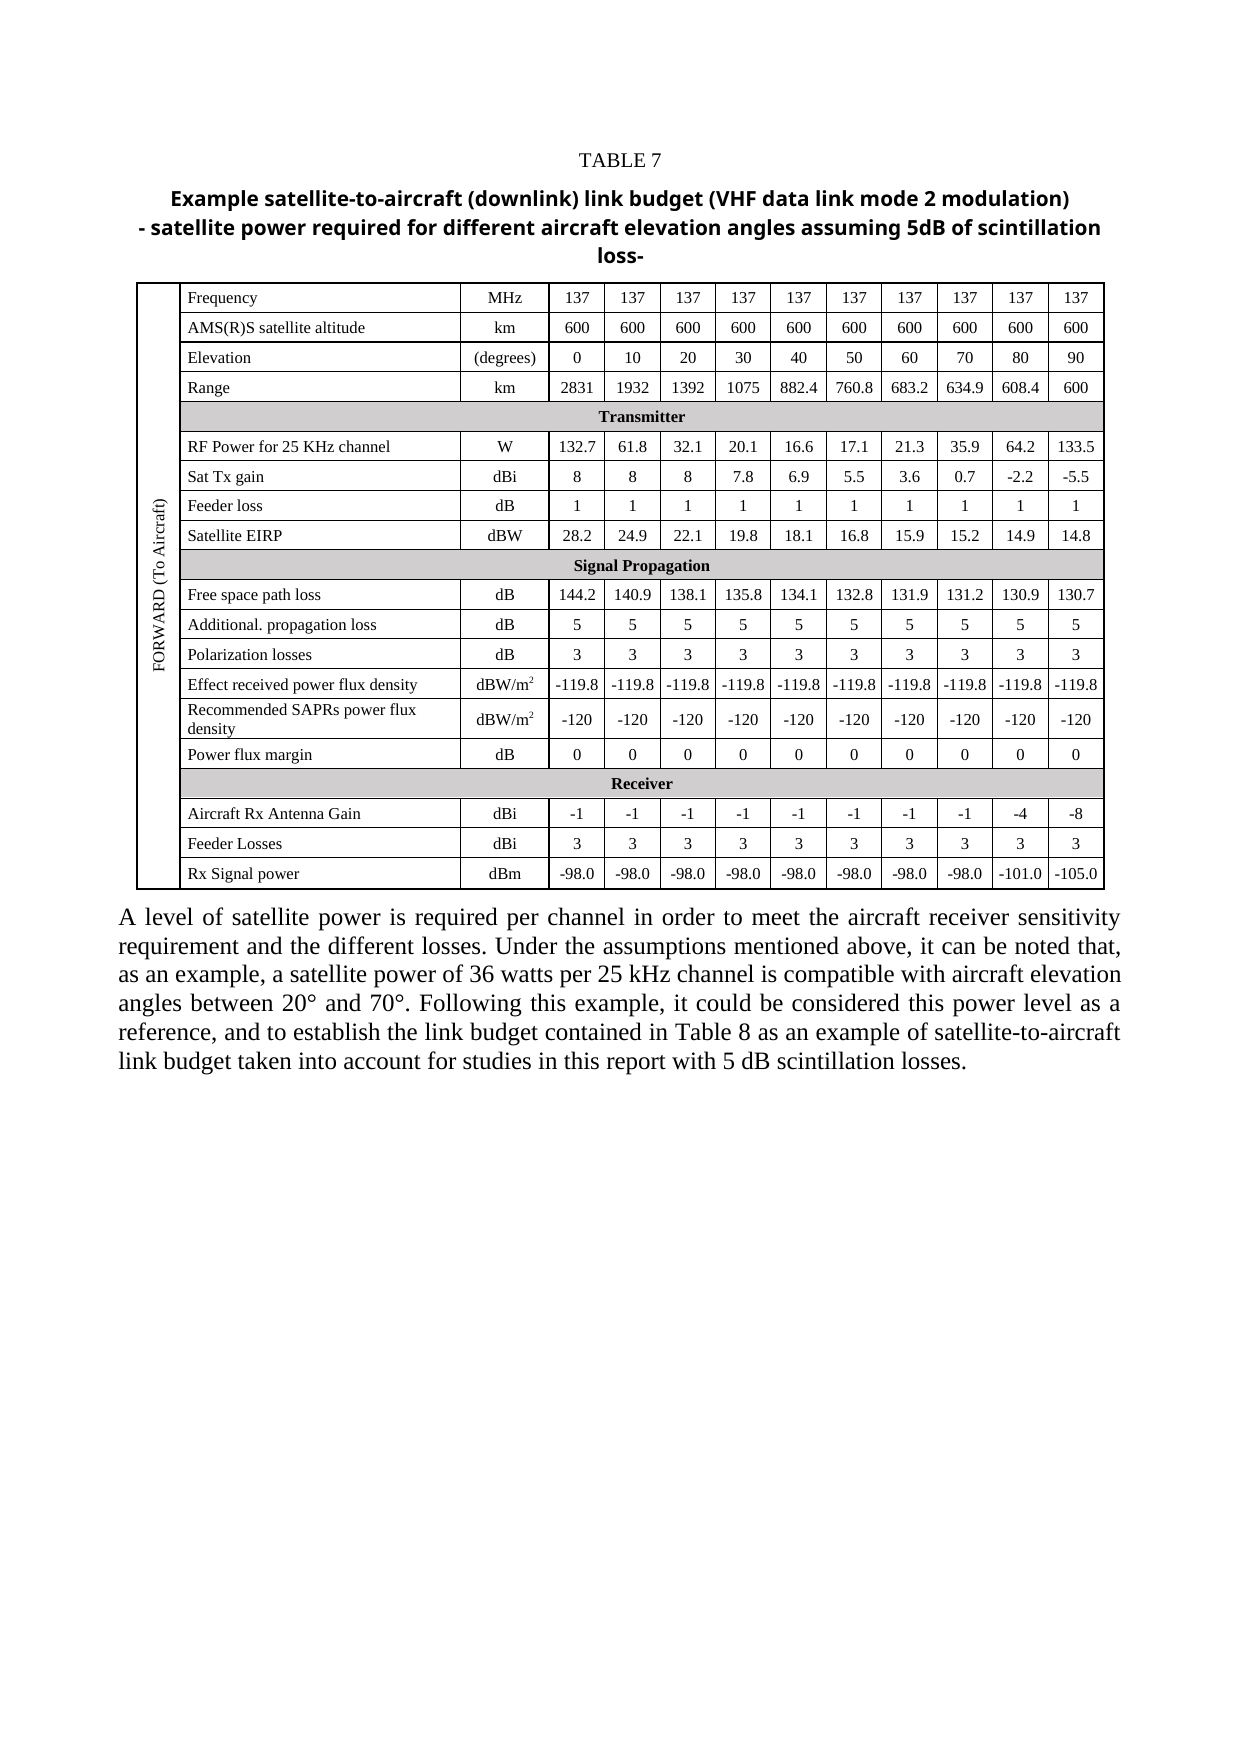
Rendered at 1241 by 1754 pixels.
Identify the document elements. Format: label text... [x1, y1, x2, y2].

table_cell 600 [661, 313, 715, 341]
table_cell 14.8 [1049, 521, 1103, 549]
table_cell Effect received power flux density [181, 669, 460, 698]
table_cell 3 [1049, 639, 1103, 668]
table_cell 16.6 [771, 432, 826, 460]
table_cell 1 [605, 491, 660, 519]
table_cell 5 [882, 610, 937, 638]
table_cell 600 [882, 313, 937, 341]
table_cell 64.2 [993, 432, 1048, 460]
table_cell 3 [993, 639, 1048, 668]
table_cell 1 [716, 491, 770, 519]
table_cell 130.7 [1049, 580, 1103, 609]
table_cell 0 [938, 739, 992, 768]
table_cell 3 [661, 639, 715, 668]
table_cell 6.9 [771, 461, 826, 490]
table_cell dBW [461, 521, 548, 549]
table_cell Signal Propagation [181, 550, 1103, 579]
table_cell 3 [550, 639, 604, 668]
table_cell -119.8 [550, 669, 604, 698]
table_cell 683.2 [882, 372, 937, 401]
table_cell 5 [605, 610, 660, 638]
table_cell 135.8 [716, 580, 770, 609]
table_cell 0 [993, 739, 1048, 768]
table_cell 3 [771, 828, 826, 857]
table_cell 608.4 [993, 372, 1048, 401]
table_cell 3 [827, 828, 881, 857]
table_cell 15.2 [938, 521, 992, 549]
table_cell RF Power for 25 KHz channel [181, 432, 460, 460]
table_cell Sat Tx gain [181, 461, 460, 490]
table_cell 131.2 [938, 580, 992, 609]
table_cell Range [181, 372, 460, 401]
table_cell km [461, 313, 548, 341]
table_cell -1 [605, 799, 660, 827]
table_cell 18.1 [771, 521, 826, 549]
table_cell -119.8 [661, 669, 715, 698]
table_header 137 [550, 284, 604, 312]
table_cell 5 [716, 610, 770, 638]
table_cell 3 [882, 639, 937, 668]
table_cell km [461, 372, 548, 401]
table_cell 1 [771, 491, 826, 519]
text Table 7 [118, 148, 1122, 172]
table_cell 8 [661, 461, 715, 490]
table_cell -119.8 [771, 669, 826, 698]
table_cell -120 [1049, 699, 1103, 738]
table_cell -98.0 [938, 858, 992, 887]
table_cell 0 [1049, 739, 1103, 768]
table_cell 40 [771, 343, 826, 371]
table_cell -1 [661, 799, 715, 827]
table_cell (degrees) [461, 343, 548, 371]
table_cell 600 [550, 313, 604, 341]
table_cell -120 [716, 699, 770, 738]
table_cell 1 [938, 491, 992, 519]
table_cell Feeder Losses [181, 828, 460, 857]
table_cell 140.9 [605, 580, 660, 609]
table_cell 600 [1049, 313, 1103, 341]
table_cell Polarization losses [181, 639, 460, 668]
table_cell -120 [771, 699, 826, 738]
table_cell 1 [827, 491, 881, 519]
table_cell -98.0 [716, 858, 770, 887]
table_cell 22.1 [661, 521, 715, 549]
table_cell -119.8 [938, 669, 992, 698]
table_cell 24.9 [605, 521, 660, 549]
table_cell 600 [938, 313, 992, 341]
table_header 137 [771, 284, 826, 312]
table_cell 133.5 [1049, 432, 1103, 460]
table_cell 3 [938, 828, 992, 857]
table_cell 19.8 [716, 521, 770, 549]
table_cell dB [461, 739, 548, 768]
table_cell -120 [661, 699, 715, 738]
table_cell -1 [827, 799, 881, 827]
table_cell 5 [938, 610, 992, 638]
table_cell -5.5 [1049, 461, 1103, 490]
table_cell Feeder loss [181, 491, 460, 519]
table_cell -98.0 [771, 858, 826, 887]
table_cell -119.8 [882, 669, 937, 698]
table_cell dBW/m2 [461, 669, 548, 698]
table_cell 32.1 [661, 432, 715, 460]
table_header FORWARD (To Aircraft) [138, 284, 179, 887]
table_cell 600 [771, 313, 826, 341]
table_cell 0.7 [938, 461, 992, 490]
table_cell 90 [1049, 343, 1103, 371]
table_cell Satellite EIRP [181, 521, 460, 549]
table_cell 5.5 [827, 461, 881, 490]
table_header 137 [1049, 284, 1103, 312]
table_cell 3 [1049, 828, 1103, 857]
table_cell 15.9 [882, 521, 937, 549]
table_cell Free space path loss [181, 580, 460, 609]
table_cell 3 [716, 828, 770, 857]
table_cell 3.6 [882, 461, 937, 490]
table_cell 3 [716, 639, 770, 668]
table_cell 2831 [550, 372, 604, 401]
table_cell 1932 [605, 372, 660, 401]
table_cell dBW/m2 [461, 699, 548, 738]
table_cell 3 [605, 639, 660, 668]
table_cell 5 [993, 610, 1048, 638]
table_header MHz [461, 284, 548, 312]
table_header 137 [605, 284, 660, 312]
table_cell 14.9 [993, 521, 1048, 549]
table_cell 28.2 [550, 521, 604, 549]
table_cell -120 [993, 699, 1048, 738]
table_cell -98.0 [605, 858, 660, 887]
table_cell 600 [1049, 372, 1103, 401]
table_cell -1 [938, 799, 992, 827]
table_cell 70 [938, 343, 992, 371]
table_cell -119.8 [1049, 669, 1103, 698]
table_cell 882.4 [771, 372, 826, 401]
table_cell -8 [1049, 799, 1103, 827]
table_cell 3 [938, 639, 992, 668]
table_cell Elevation [181, 343, 460, 371]
table_cell 134.1 [771, 580, 826, 609]
table_cell -101.0 [993, 858, 1048, 887]
table_cell 1 [661, 491, 715, 519]
table_cell 130.9 [993, 580, 1048, 609]
table_cell 0 [827, 739, 881, 768]
table_cell -120 [827, 699, 881, 738]
table_cell dBi [461, 799, 548, 827]
table_cell Transmitter [181, 402, 1103, 431]
table_cell 16.8 [827, 521, 881, 549]
title Example satellite-to-aircraft (downlink) link budget (VHF data link mode 2 modulation) - satellite power required for different aircraft elevation angles assuming 5dB of scintillation loss- [118, 184, 1122, 269]
table_cell 0 [771, 739, 826, 768]
table_cell -98.0 [550, 858, 604, 887]
table_cell 61.8 [605, 432, 660, 460]
table_header 137 [993, 284, 1048, 312]
table_cell 7.8 [716, 461, 770, 490]
table_header 137 [661, 284, 715, 312]
table_cell -98.0 [661, 858, 715, 887]
table_cell -4 [993, 799, 1048, 827]
table_cell 0 [550, 343, 604, 371]
table_cell 30 [716, 343, 770, 371]
table_cell 20.1 [716, 432, 770, 460]
table_cell -119.8 [605, 669, 660, 698]
table_cell 3 [882, 828, 937, 857]
table_cell 5 [1049, 610, 1103, 638]
table_cell 35.9 [938, 432, 992, 460]
table_cell 634.9 [938, 372, 992, 401]
table_cell -98.0 [827, 858, 881, 887]
table_cell W [461, 432, 548, 460]
table_cell dB [461, 639, 548, 668]
table_cell -98.0 [882, 858, 937, 887]
table_cell 0 [605, 739, 660, 768]
table_cell -120 [938, 699, 992, 738]
table_header Frequency [181, 284, 460, 312]
table_cell -120 [550, 699, 604, 738]
table_cell 144.2 [550, 580, 604, 609]
table_cell 3 [605, 828, 660, 857]
table_header 137 [938, 284, 992, 312]
table_cell 5 [771, 610, 826, 638]
table_cell dBi [461, 828, 548, 857]
table_cell 1 [1049, 491, 1103, 519]
table_cell 3 [771, 639, 826, 668]
table_cell -119.8 [827, 669, 881, 698]
table_cell Rx Signal power [181, 858, 460, 887]
table_cell Power flux margin [181, 739, 460, 768]
table_cell 80 [993, 343, 1048, 371]
table_cell -120 [882, 699, 937, 738]
table_cell 0 [716, 739, 770, 768]
table_cell 5 [550, 610, 604, 638]
table_cell 50 [827, 343, 881, 371]
table_cell Aircraft Rx Antenna Gain [181, 799, 460, 827]
table_header 137 [882, 284, 937, 312]
table_cell -119.8 [716, 669, 770, 698]
table_cell -1 [716, 799, 770, 827]
table_cell 20 [661, 343, 715, 371]
table_cell 3 [993, 828, 1048, 857]
table_cell dB [461, 610, 548, 638]
table_cell 138.1 [661, 580, 715, 609]
table_cell 1 [993, 491, 1048, 519]
table_cell 132.8 [827, 580, 881, 609]
table_cell -1 [771, 799, 826, 827]
table_cell 0 [882, 739, 937, 768]
table_cell 1 [882, 491, 937, 519]
table_cell Additional. propagation loss [181, 610, 460, 638]
table_cell dBm [461, 858, 548, 887]
table_cell Recommended SAPRs power flux density [181, 699, 460, 738]
table_cell -119.8 [993, 669, 1048, 698]
table_cell Receiver [181, 769, 1103, 797]
table_cell 3 [827, 639, 881, 668]
table_cell 0 [550, 739, 604, 768]
table_cell dBi [461, 461, 548, 490]
table_cell 600 [993, 313, 1048, 341]
table_cell 131.9 [882, 580, 937, 609]
table_cell 10 [605, 343, 660, 371]
table_cell 0 [661, 739, 715, 768]
table_cell 3 [550, 828, 604, 857]
table_cell 600 [827, 313, 881, 341]
table_cell -105.0 [1049, 858, 1103, 887]
table_header 137 [716, 284, 770, 312]
table_cell AMS(R)S satellite altitude [181, 313, 460, 341]
table_cell 5 [827, 610, 881, 638]
table_cell -120 [605, 699, 660, 738]
table_cell 132.7 [550, 432, 604, 460]
table_cell 3 [661, 828, 715, 857]
table_cell 1075 [716, 372, 770, 401]
table_cell 1392 [661, 372, 715, 401]
table_cell dB [461, 491, 548, 519]
table_cell 5 [661, 610, 715, 638]
table_header 137 [827, 284, 881, 312]
table_cell 760.8 [827, 372, 881, 401]
table_cell 21.3 [882, 432, 937, 460]
table_cell 600 [605, 313, 660, 341]
table_cell -1 [882, 799, 937, 827]
text A level of satellite power is required per channel in order to meet the aircraft receiver sensitivity requirement and the different losses. Under the assumptions mentioned above, it can be noted that, as an example, a satellite power of 36 watts per 25 kHz channel is compatible with aircraft elevation angles between 20° and 70°. Following this example, it could be considered this power level as a reference, and to establish the link budget contained in Table 8 as an example of satellite-to-aircraft link budget taken into account for studies in this report with 5 dB scintillation losses. [118, 902, 1122, 1074]
table_cell 17.1 [827, 432, 881, 460]
table_cell 8 [550, 461, 604, 490]
table_cell dB [461, 580, 548, 609]
table_cell -1 [550, 799, 604, 827]
table_cell 1 [550, 491, 604, 519]
table_cell 60 [882, 343, 937, 371]
table_cell 8 [605, 461, 660, 490]
table_cell -2.2 [993, 461, 1048, 490]
table_cell 600 [716, 313, 770, 341]
